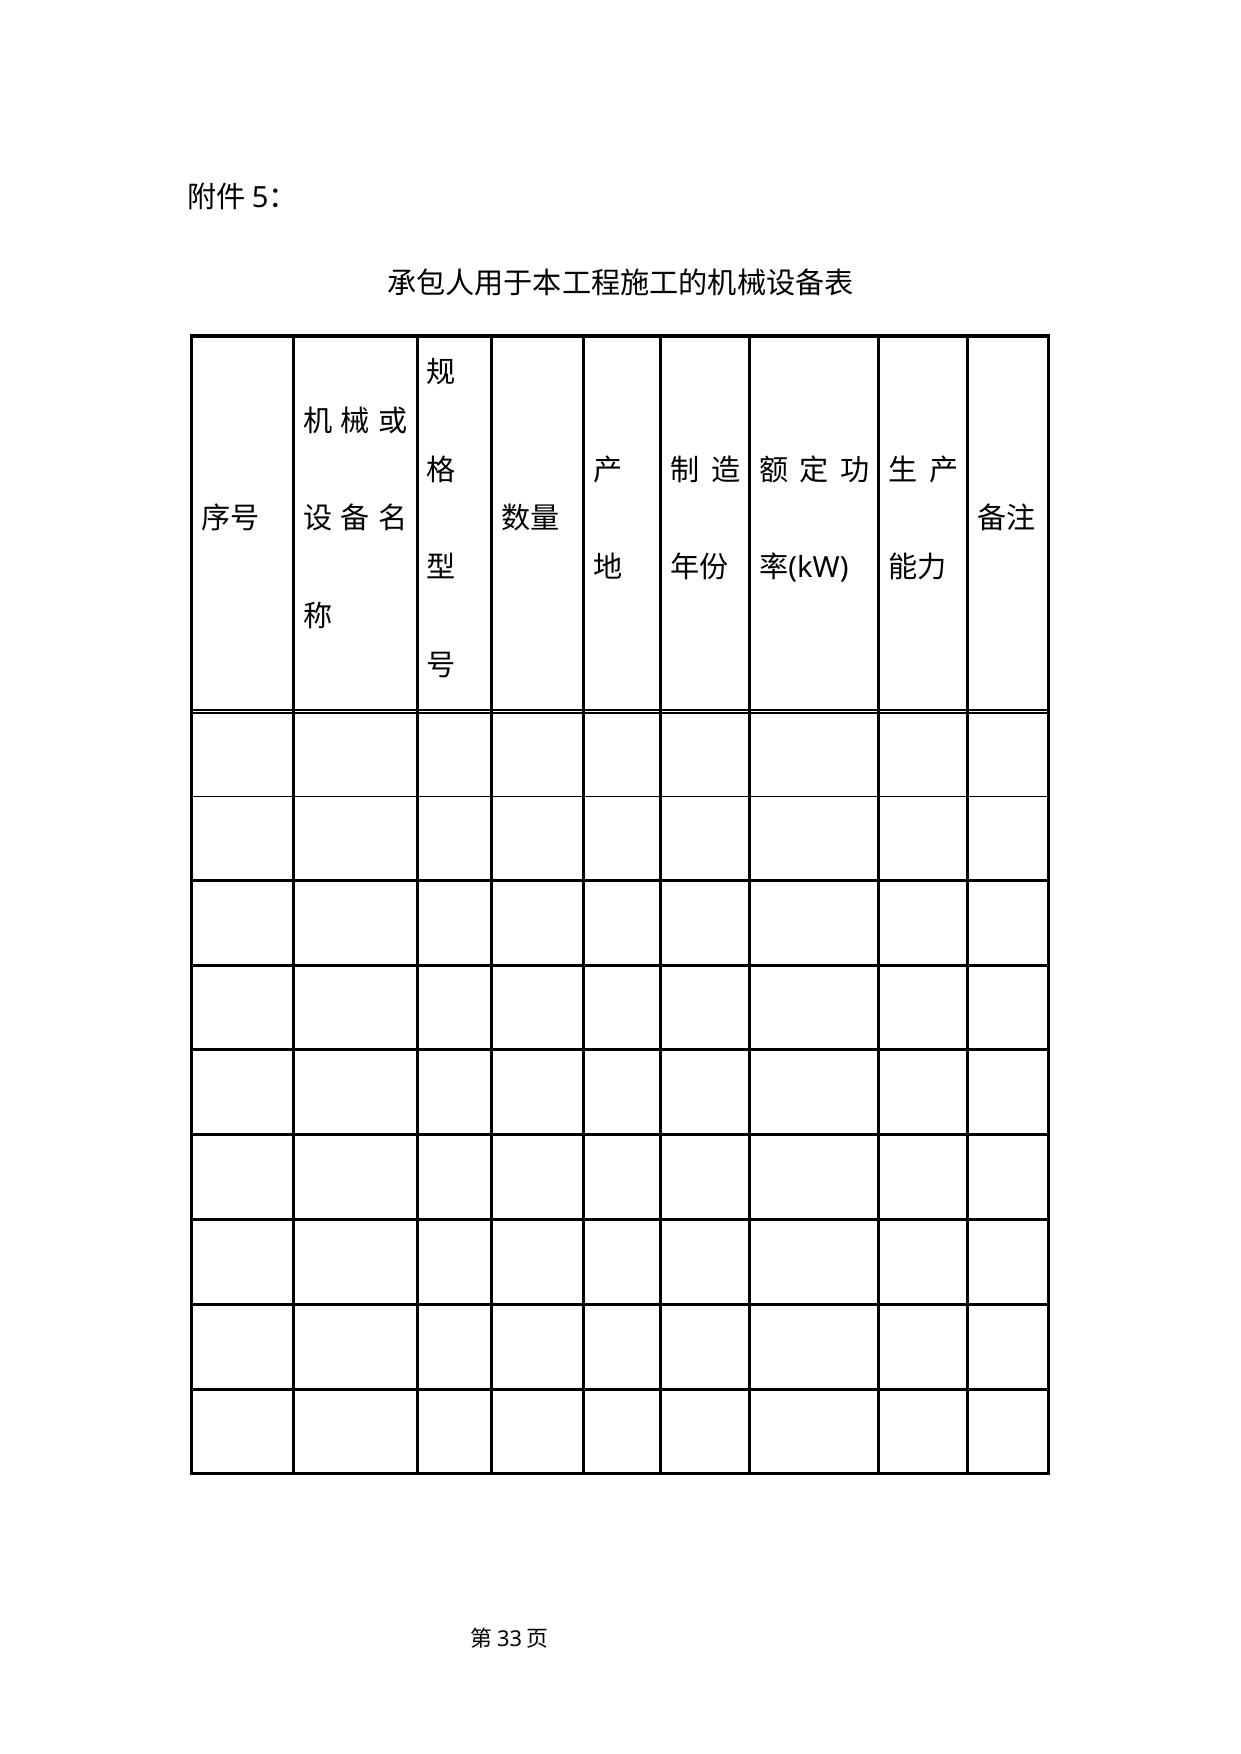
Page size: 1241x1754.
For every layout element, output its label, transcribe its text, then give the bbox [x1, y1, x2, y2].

table_cell [880, 1391, 966, 1472]
table_cell [419, 882, 490, 963]
table_cell [969, 1391, 1047, 1472]
table_cell [419, 1391, 490, 1472]
table_cell [193, 1221, 292, 1303]
table_header 额定功率(kW) [751, 338, 877, 709]
table_cell [193, 1391, 292, 1472]
table_cell [419, 1051, 490, 1133]
table_header 备注 [969, 338, 1047, 709]
table_header 机械或设备名称 [295, 338, 416, 709]
text 附件5： [187, 162, 1053, 227]
table_cell [662, 1051, 748, 1133]
table_cell [493, 1051, 582, 1133]
table_cell [585, 714, 659, 796]
table_cell [751, 882, 877, 963]
table_cell [193, 797, 292, 879]
table_cell [419, 714, 490, 796]
table_header 序号 [193, 338, 292, 709]
table_cell [662, 1391, 748, 1472]
table_cell [585, 967, 659, 1048]
table_cell [493, 797, 582, 879]
table_cell [585, 1136, 659, 1218]
table_cell [880, 1221, 966, 1303]
table_cell [585, 1391, 659, 1472]
table_cell [493, 1221, 582, 1303]
table_cell [662, 714, 748, 796]
table_cell [193, 967, 292, 1048]
table_header 生产能力 [880, 338, 966, 709]
table_cell [585, 797, 659, 879]
table_header 数量 [493, 338, 582, 709]
table_header 制造年份 [662, 338, 748, 709]
table_cell [751, 797, 877, 879]
table_cell [880, 714, 966, 796]
table_cell [193, 1051, 292, 1133]
table_cell [493, 714, 582, 796]
table_cell [419, 967, 490, 1048]
table_cell [295, 1306, 416, 1387]
table_cell [880, 797, 966, 879]
table_cell [585, 882, 659, 963]
table_cell [969, 1136, 1047, 1218]
table_cell [493, 1391, 582, 1472]
table_cell [880, 1306, 966, 1387]
table_cell [751, 1391, 877, 1472]
table_cell [585, 1221, 659, 1303]
table_cell [662, 1136, 748, 1218]
table_cell [662, 1306, 748, 1387]
table_cell [295, 1051, 416, 1133]
table_cell [295, 967, 416, 1048]
table_cell [419, 1306, 490, 1387]
table_cell [969, 714, 1047, 796]
table_cell [585, 1051, 659, 1133]
table_cell [751, 967, 877, 1048]
table_cell [662, 967, 748, 1048]
table_cell [662, 797, 748, 879]
table_cell [193, 1306, 292, 1387]
table_cell [880, 1051, 966, 1133]
table_cell [969, 967, 1047, 1048]
table_cell [751, 1221, 877, 1303]
table_cell [662, 882, 748, 963]
table_cell [969, 1306, 1047, 1387]
table_cell [493, 1136, 582, 1218]
table_cell [969, 1221, 1047, 1303]
table_cell [751, 1051, 877, 1133]
table_cell [295, 882, 416, 963]
table_cell [295, 1221, 416, 1303]
table_header 规格型号 [419, 338, 490, 709]
table_cell [880, 1136, 966, 1218]
table_cell [969, 797, 1047, 879]
table_cell [880, 967, 966, 1048]
table_cell [751, 1306, 877, 1387]
table_cell [493, 967, 582, 1048]
table_header 产地 [585, 338, 659, 709]
table_cell [295, 797, 416, 879]
table_cell [493, 882, 582, 963]
table_cell [493, 1306, 582, 1387]
table_cell [419, 1221, 490, 1303]
table_cell [419, 797, 490, 879]
table_cell [295, 1391, 416, 1472]
table_cell [585, 1306, 659, 1387]
text 承包人用于本工程施工的机械设备表 [187, 248, 1053, 313]
table_cell [662, 1221, 748, 1303]
table_cell [193, 1136, 292, 1218]
table_cell [419, 1136, 490, 1218]
table_cell [193, 714, 292, 796]
table_cell [880, 882, 966, 963]
table_cell [295, 714, 416, 796]
table_cell [751, 714, 877, 796]
table_cell [969, 882, 1047, 963]
table_cell [193, 882, 292, 963]
table_cell [295, 1136, 416, 1218]
table_cell [751, 1136, 877, 1218]
table_cell [969, 1051, 1047, 1133]
